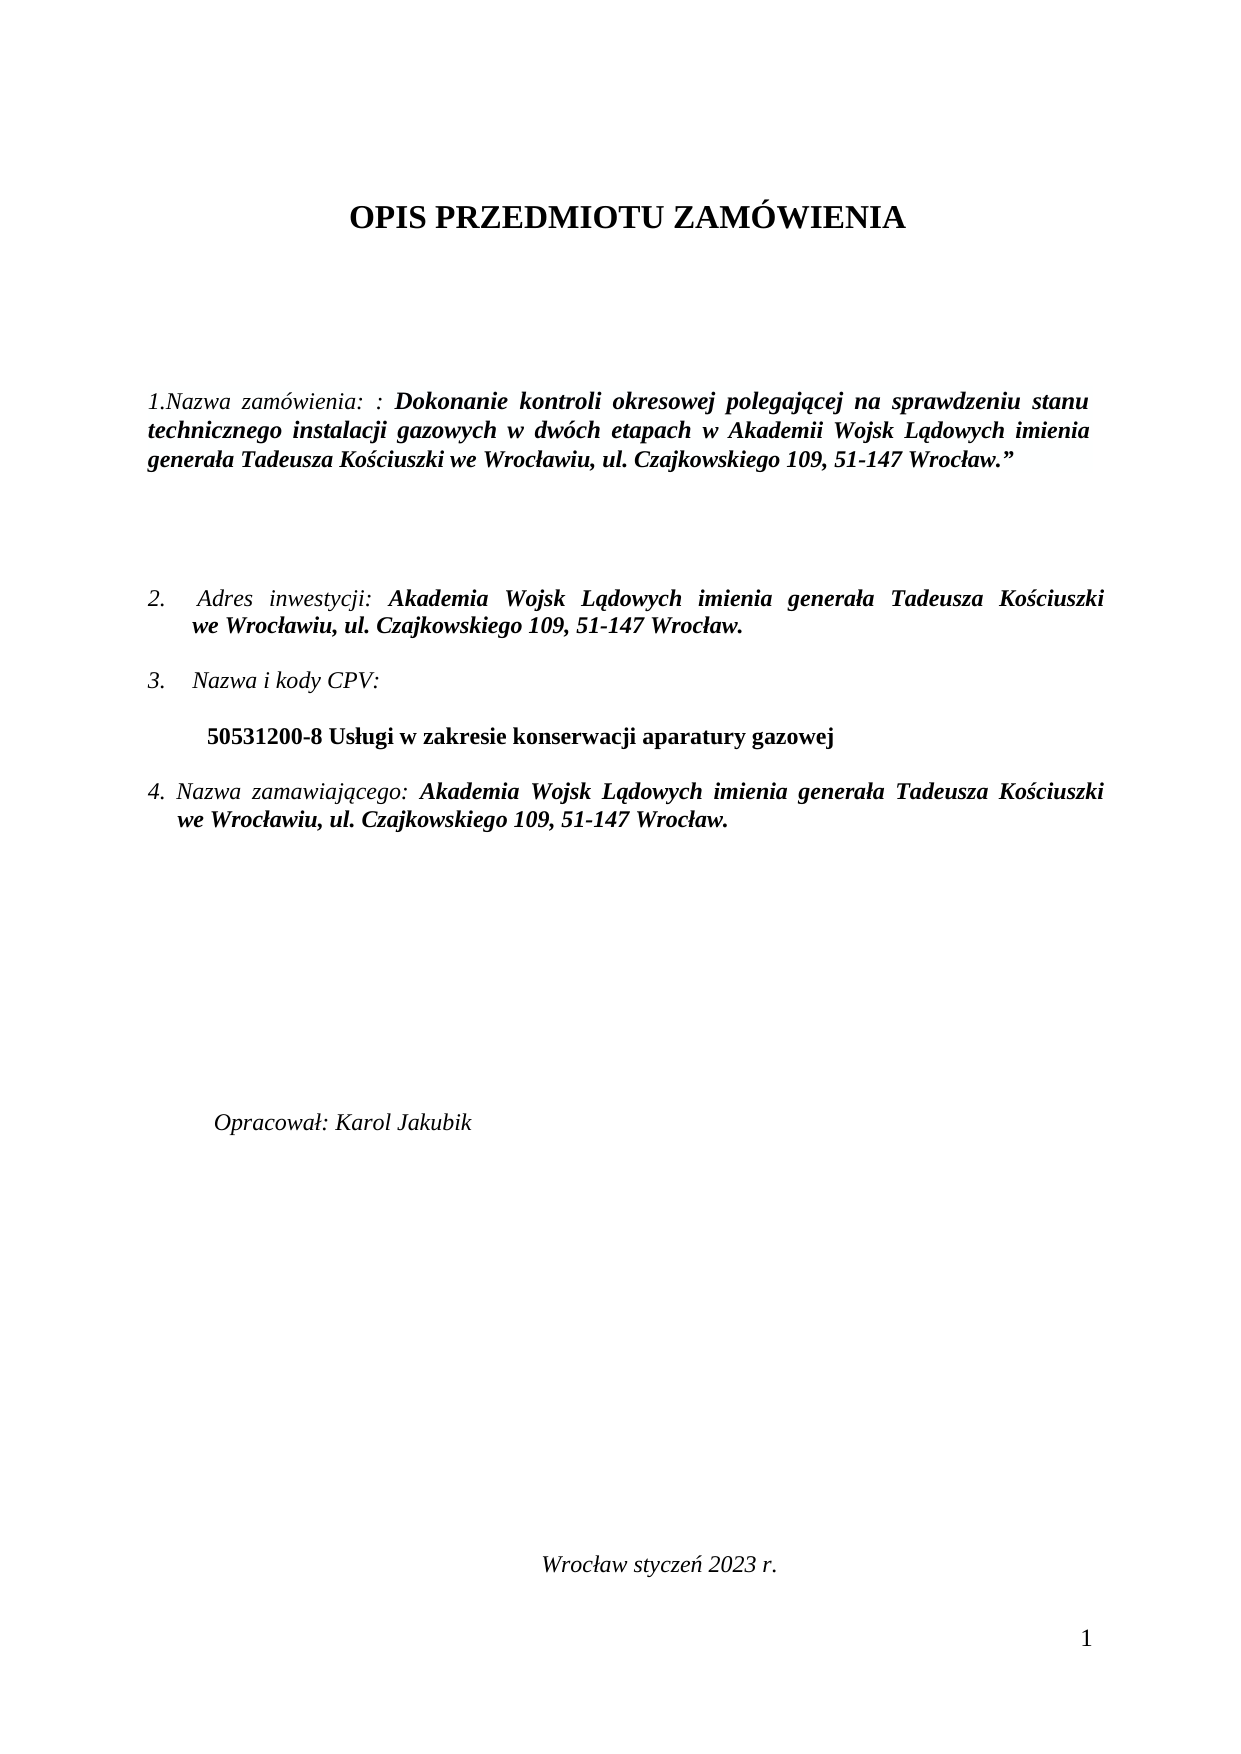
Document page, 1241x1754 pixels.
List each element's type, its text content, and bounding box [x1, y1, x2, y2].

text Wrocław styczeń 2023 r. [213, 1550, 1107, 1577]
text 50531200-8 Usługi w zakresie konserwacji aparatury gazowej [207, 722, 1107, 749]
text 2. Adres inwestycji: Akademia Wojsk Lądowych imienia generała Tadeusza Kościuszki we Wrocławiu, ul. Czajkowskiego 109, 51-147 Wrocław. [148, 584, 1107, 639]
text 1.Nazwa zamówienia: : Dokonanie kontroli okresowej polegającej na sprawdzeniu stanu technicznego instalacji gazowych w dwóch etapach w Akademii Wojsk Lądowych imienia generała Tadeusza Kościuszki we Wrocławiu, ul. Czajkowskiego 109, 51-147 Wrocław.” [148, 386, 1093, 473]
text 3. Nazwa i kody CPV: [148, 667, 1107, 694]
text 4. Nazwa zamawiającego: Akademia Wojsk Lądowych imienia generała Tadeusza Kościuszki we Wrocławiu, ul. Czajkowskiego 109, 51-147 Wrocław. [148, 777, 1107, 832]
text OPIS PRZEDMIOTU ZAMÓWIENIA [148, 197, 1107, 236]
text Opracował: Karol Jakubik [213, 1108, 1107, 1136]
